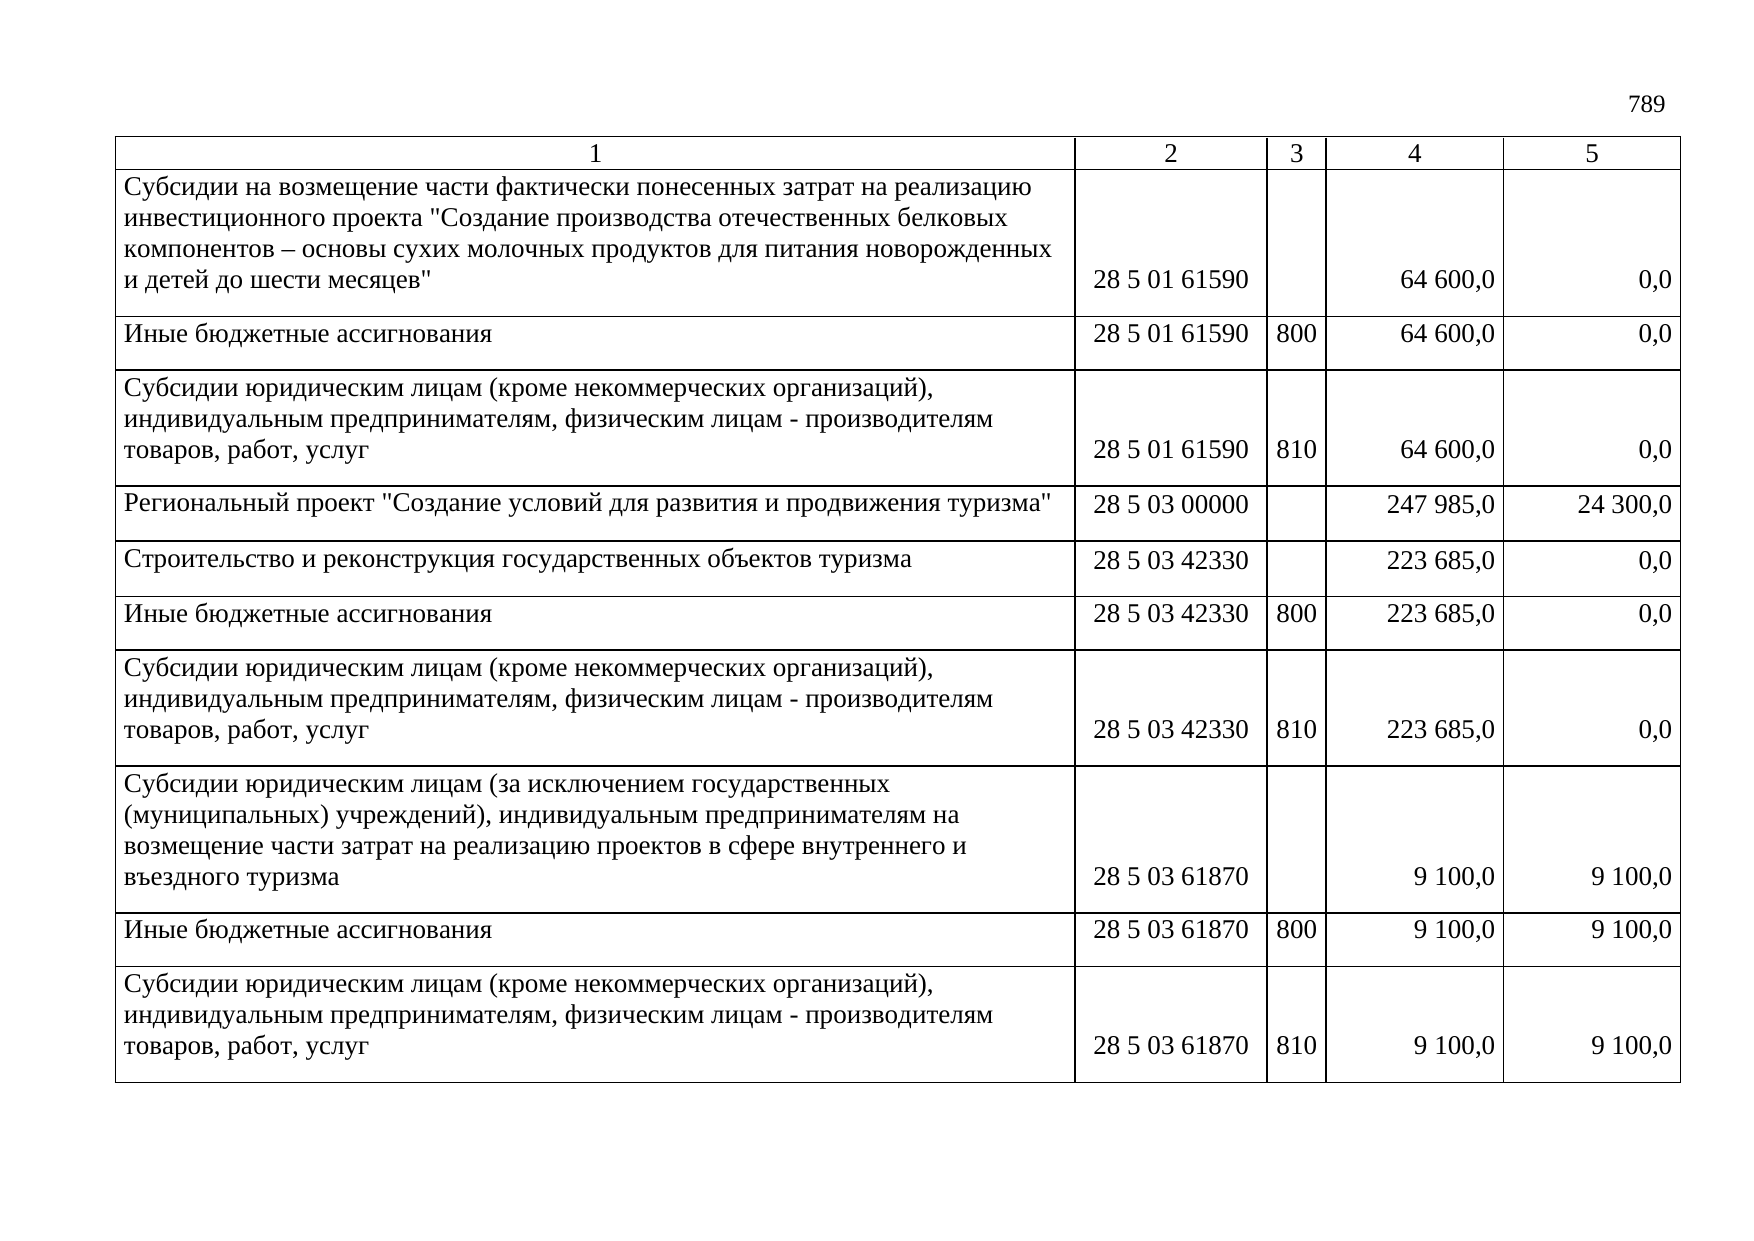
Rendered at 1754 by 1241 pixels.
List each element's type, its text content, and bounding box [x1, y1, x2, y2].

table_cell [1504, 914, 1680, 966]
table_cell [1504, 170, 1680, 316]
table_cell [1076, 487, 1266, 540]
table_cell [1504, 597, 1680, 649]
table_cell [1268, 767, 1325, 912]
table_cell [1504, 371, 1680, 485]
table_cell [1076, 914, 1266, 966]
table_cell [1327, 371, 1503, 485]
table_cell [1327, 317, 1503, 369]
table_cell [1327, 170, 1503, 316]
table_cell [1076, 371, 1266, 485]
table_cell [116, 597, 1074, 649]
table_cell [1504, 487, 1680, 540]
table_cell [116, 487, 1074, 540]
table_header 5 [1504, 137, 1680, 168]
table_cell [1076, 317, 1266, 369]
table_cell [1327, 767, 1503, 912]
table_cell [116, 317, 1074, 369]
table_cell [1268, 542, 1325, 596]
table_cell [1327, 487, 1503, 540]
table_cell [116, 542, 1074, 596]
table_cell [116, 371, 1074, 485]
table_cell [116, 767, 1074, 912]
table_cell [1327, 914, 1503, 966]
table_header 3 [1268, 137, 1326, 168]
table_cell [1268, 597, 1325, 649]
table_header 1 [116, 137, 1075, 168]
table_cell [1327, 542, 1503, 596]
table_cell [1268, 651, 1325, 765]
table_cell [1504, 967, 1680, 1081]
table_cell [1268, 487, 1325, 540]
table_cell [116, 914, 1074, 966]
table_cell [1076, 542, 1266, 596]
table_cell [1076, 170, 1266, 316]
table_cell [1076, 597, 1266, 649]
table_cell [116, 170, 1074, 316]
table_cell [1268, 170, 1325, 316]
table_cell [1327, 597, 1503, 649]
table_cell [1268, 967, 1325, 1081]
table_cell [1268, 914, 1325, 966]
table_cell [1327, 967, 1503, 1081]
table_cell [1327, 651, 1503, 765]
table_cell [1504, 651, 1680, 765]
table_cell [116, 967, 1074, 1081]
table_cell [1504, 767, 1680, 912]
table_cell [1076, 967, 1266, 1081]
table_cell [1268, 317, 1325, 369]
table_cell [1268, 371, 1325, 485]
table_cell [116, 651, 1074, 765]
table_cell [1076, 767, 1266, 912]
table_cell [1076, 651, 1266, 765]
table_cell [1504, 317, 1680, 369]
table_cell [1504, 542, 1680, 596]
table_header 2 [1076, 137, 1267, 168]
table_header 4 [1327, 137, 1503, 168]
